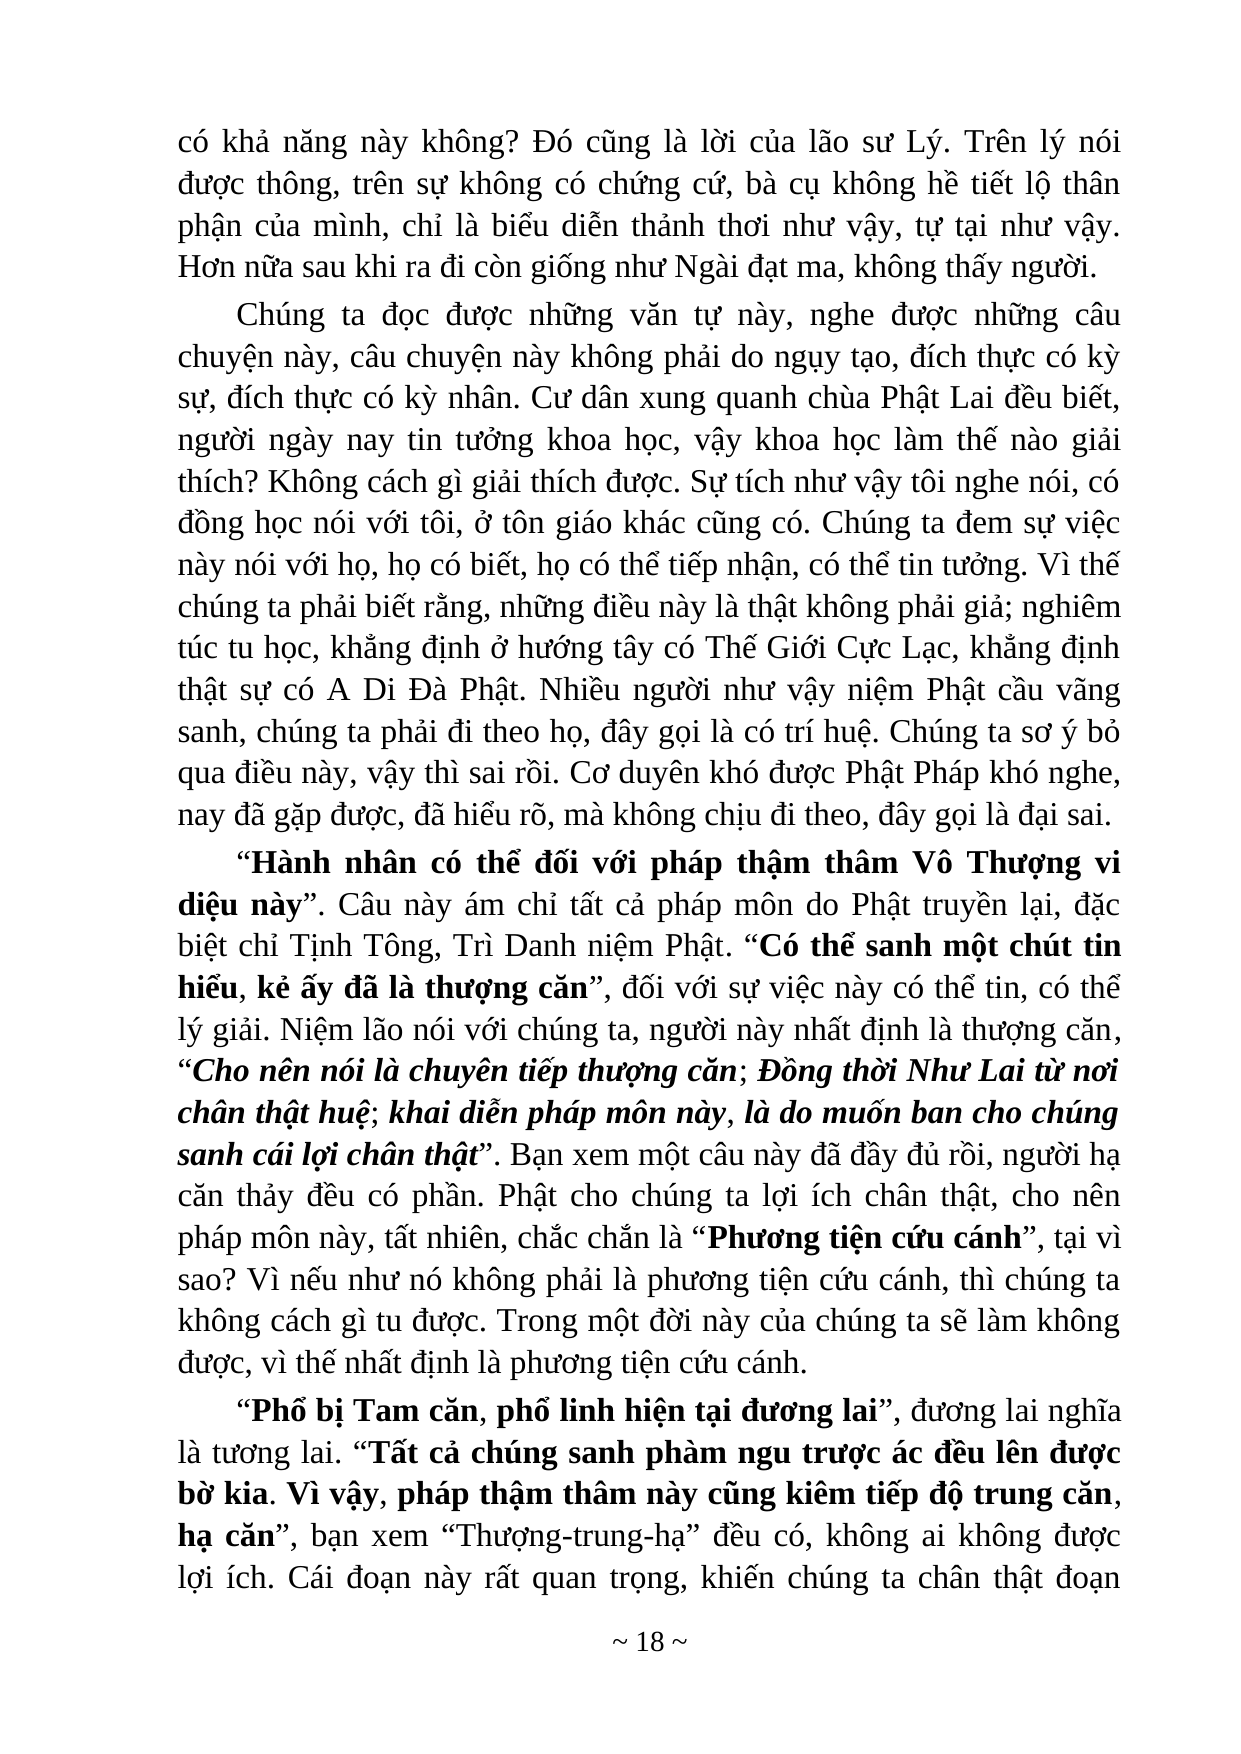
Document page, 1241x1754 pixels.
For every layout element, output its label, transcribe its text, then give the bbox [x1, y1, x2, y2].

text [177, 1387, 1122, 1595]
text Chúng ta đọc được những văn tự này, nghe được những câu chuyện này, câu chuyện này không phải do ngụy tạo, đích thực có kỳ sự, đích thực có kỳ nhân. Cư dân xung quanh chùa Phật Lai đều biết, người ngày nay tin tưởng khoa học, vậy khoa học làm thế nào giải thích? Không cách gì giải thích được. Sự tích như vậy tôi nghe nói, có đồng học nói với tôi, ở tôn giáo khác cũng có. Chúng ta đem sự việc này nói với họ, họ có biết, họ có thể tiếp nhận, có thể tin tưởng. Vì thế chúng ta phải biết rằng, những điều này là thật không phải giả; nghiêm túc tu học, khẳng định ở hướng tây có Thế Giới Cực Lạc, khẳng định thật sự có A Di Đà Phật. Nhiều người như vậy niệm Phật cầu vãng sanh, chúng ta phải đi theo họ, đây gọi là có trí huệ. Chúng ta sơ ý bỏ qua điều này, vậy thì sai rồi. Cơ duyên khó được Phật Pháp khó nghe, nay đã gặp được, đã hiểu rõ, mà không chịu đi theo, đây gọi là đại sai. [177, 291, 1122, 833]
text “Hành nhân có thể đối với pháp thậm thâm Vô Thượng vi diệu này”. Câu này ám chỉ tất cả pháp môn do Phật truyền lại, đặc biệt chỉ Tịnh Tông, Trì Danh niệm Phật. “Có thể sanh một chút tin hiểu, kẻ ấy đã là thượng căn”, đối với sự việc này có thể tin, có thể lý giải. Niệm lão nói với chúng ta, người này nhất định là thượng căn, “Cho nên nói là chuyên tiếp thượng căn; Đồng thời Như Lai từ nơi chân thật huệ; khai diễn pháp môn này, là do muốn ban cho chúng sanh cái lợi chân thật”. Bạn xem một câu này đã đầy đủ rồi, người hạ căn thảy đều có phần. Phật cho chúng ta lợi ích chân thật, cho nên pháp môn này, tất nhiên, chắc chắn là “Phương tiện cứu cánh”, tại vì sao? Vì nếu như nó không phải là phương tiện cứu cánh, thì chúng ta không cách gì tu được. Trong một đời này của chúng ta sẽ làm không được, vì thế nhất định là phương tiện cứu cánh. [177, 839, 1122, 1381]
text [177, 118, 1122, 285]
